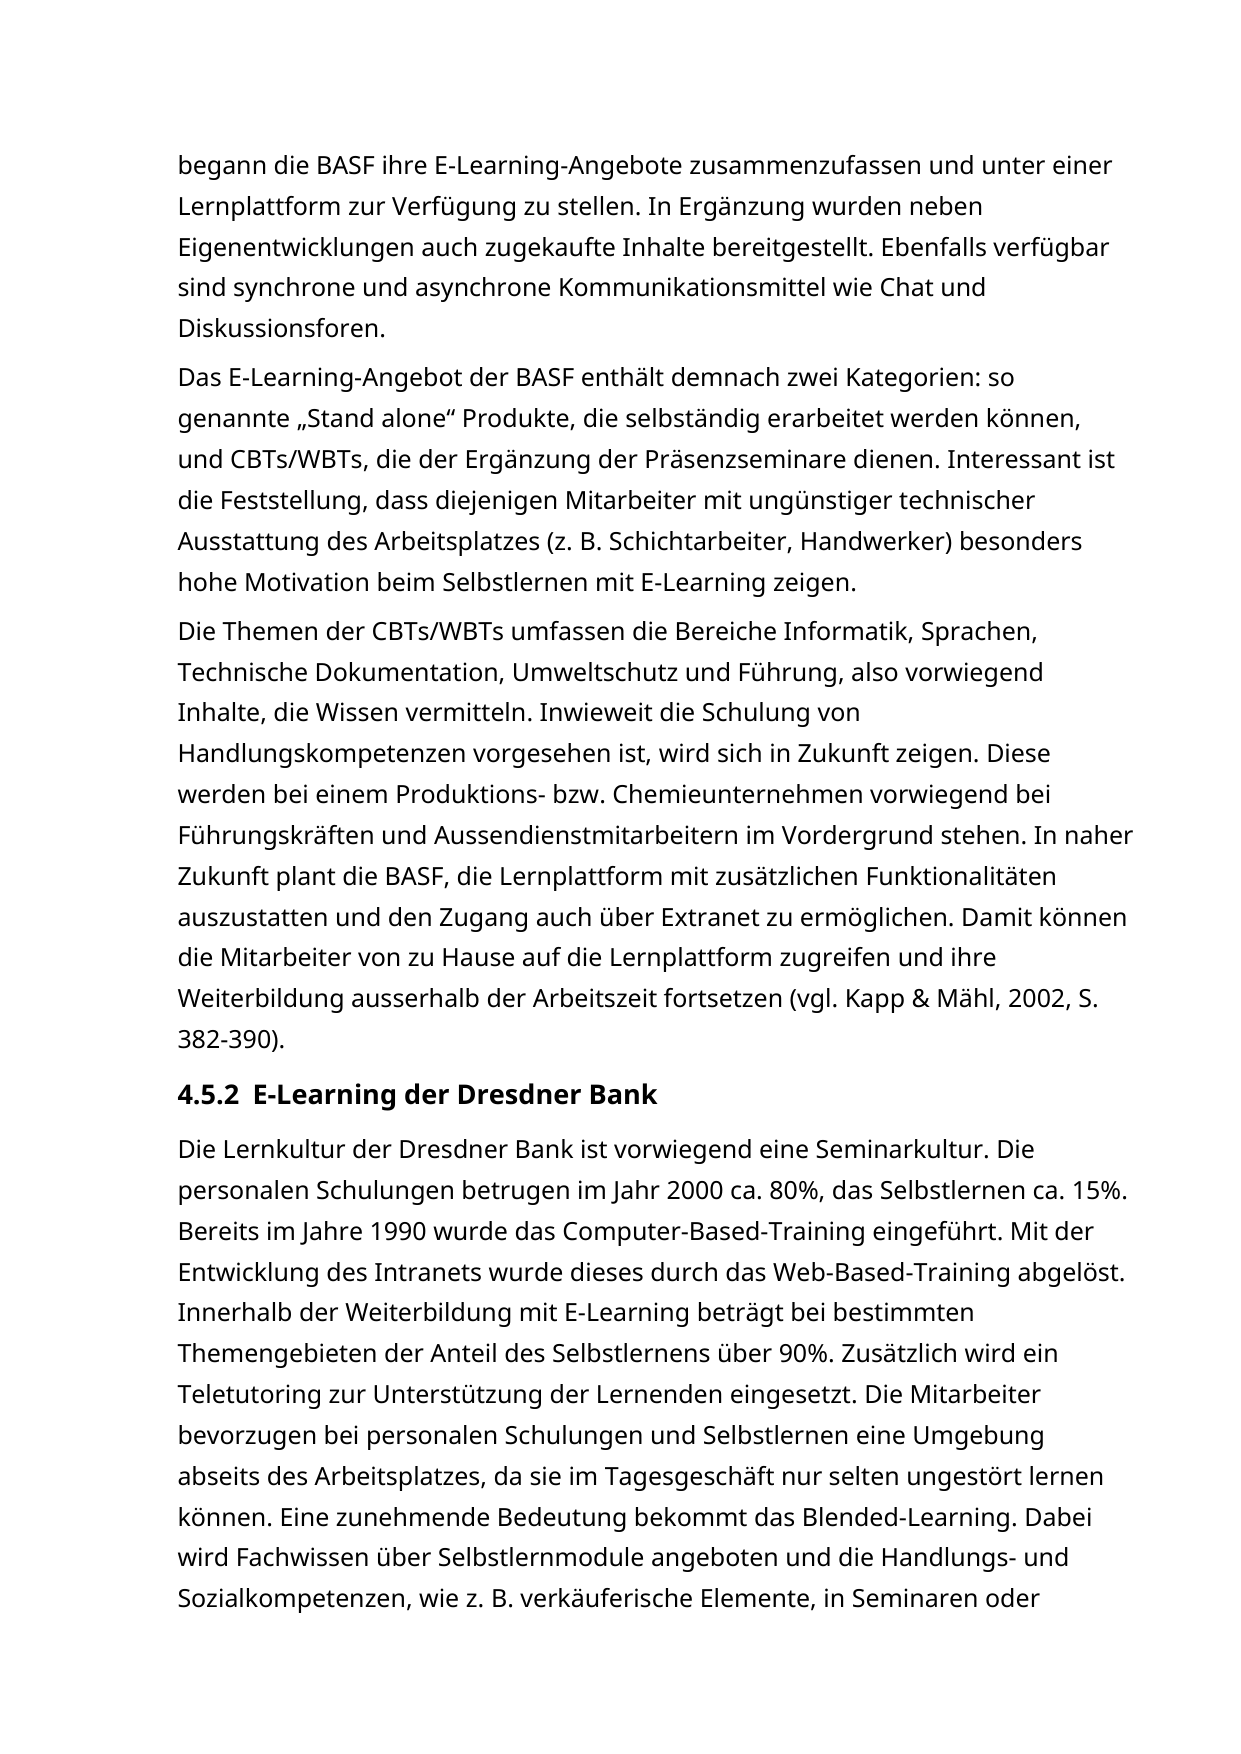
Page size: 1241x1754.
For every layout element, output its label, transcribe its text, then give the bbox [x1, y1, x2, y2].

text Das E-Learning-Angebot der BASF enthält demnach zwei Kategorien: so genannte „Stand alone“ Produkte, die selbständig erarbeitet werden können, und CBTs/WBTs, die der Ergänzung der Präsenzseminare dienen. Interessant ist die Feststellung, dass diejenigen Mitarbeiter mit ungünstiger technischer Ausstattung des Arbeitsplatzes (z. B. Schichtarbeiter, Handwerker) besonders hohe Motivation beim Selbstlernen mit E-Learning zeigen. [177, 360, 1134, 598]
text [177, 148, 1134, 345]
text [177, 1132, 1134, 1615]
subtitle E-Learning der Dresdner Bank [177, 1075, 1134, 1112]
text Die Themen der CBTs/WBTs umfassen die Bereiche Informatik, Sprachen, Technische Dokumentation, Umweltschutz und Führung, also vorwiegend Inhalte, die Wissen vermitteln. Inwieweit die Schulung von Handlungskompetenzen vorgesehen ist, wird sich in Zukunft zeigen. Diese werden bei einem Produktions- bzw. Chemieunternehmen vorwiegend bei Führungskräften und Aussendienstmitarbeitern im Vordergrund stehen. In naher Zukunft plant die BASF, die Lernplattform mit zusätzlichen Funktionalitäten auszustatten und den Zugang auch über Extranet zu ermöglichen. Damit können die Mitarbeiter von zu Hause auf die Lernplattform zugreifen und ihre Weiterbildung ausserhalb der Arbeitszeit fortsetzen (vgl. Kapp & Mähl, 2002, S. 382-390). [177, 613, 1134, 1056]
